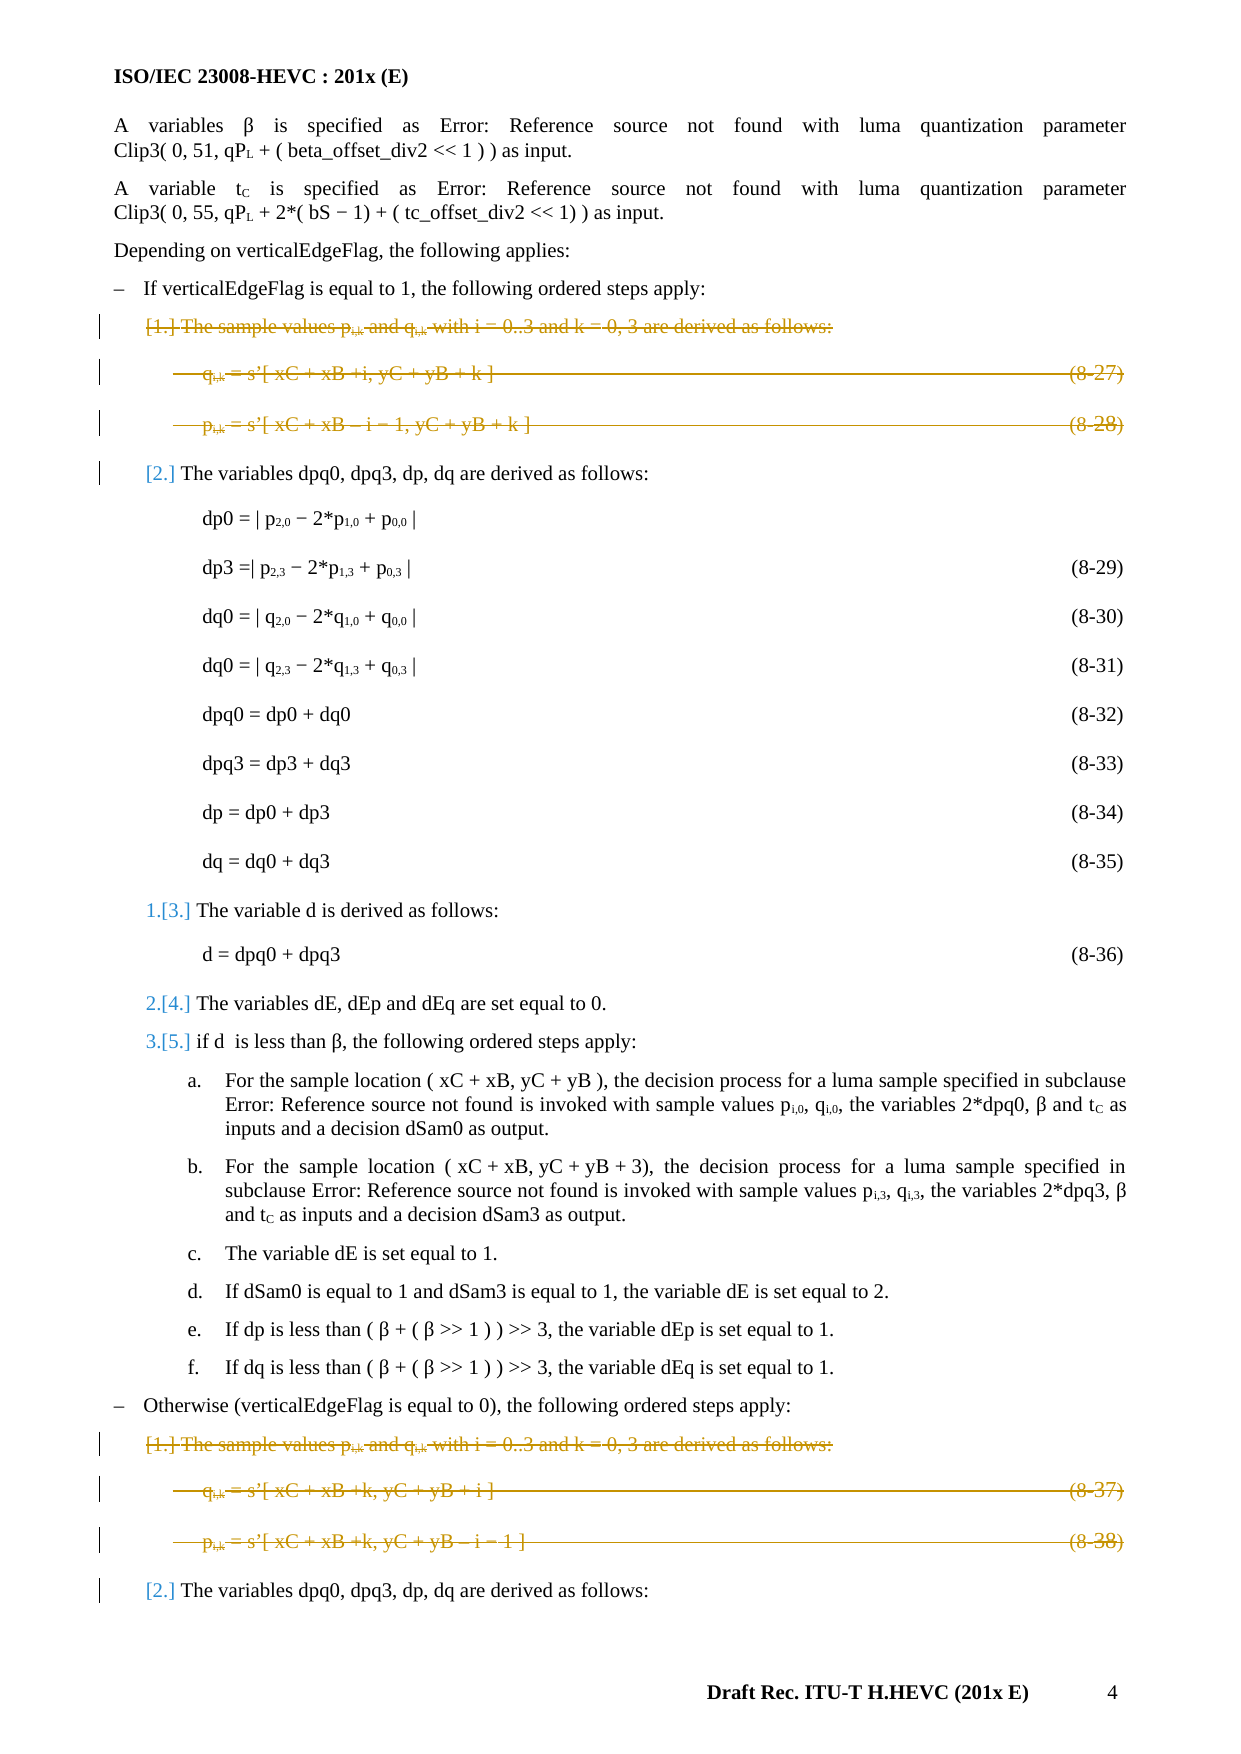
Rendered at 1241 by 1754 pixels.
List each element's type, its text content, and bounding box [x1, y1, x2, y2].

list The variables dpq0, dpq3, dp, dq are derived as follows: [146, 461, 1127, 485]
list The variables dpq0, dpq3, dp, dq are derived as follows: [146, 1578, 1127, 1602]
text – If verticalEdgeFlag is equal to 1, the following ordered steps apply: [113, 276, 1127, 300]
list If dq is less than ( β + ( β >> 1 ) ) >> 3, the variable dEq is set equal to 1. [187, 1355, 1127, 1379]
list The variables dE, dEp and dEq are set equal to 0. [146, 991, 1127, 1015]
list The variable d is derived as follows: [146, 898, 1127, 922]
text – Otherwise (verticalEdgeFlag is equal to 0), the following ordered steps apply: [113, 1393, 1127, 1417]
list if d is less than β, the following ordered steps apply: [146, 1029, 1127, 1053]
list If dSam0 is equal to 1 and dSam3 is equal to 1, the variable dE is set equal to 2. [187, 1279, 1127, 1303]
text dp0 = | p2,0 − 2*p1,0 + p0,0 | [187, 506, 1127, 529]
list If dp is less than ( β + ( β >> 1 ) ) >> 3, the variable dEp is set equal to 1. [187, 1317, 1127, 1341]
list The variable dE is set equal to 1. [187, 1240, 1127, 1264]
text Depending on verticalEdgeFlag, the following applies: [113, 238, 1127, 262]
